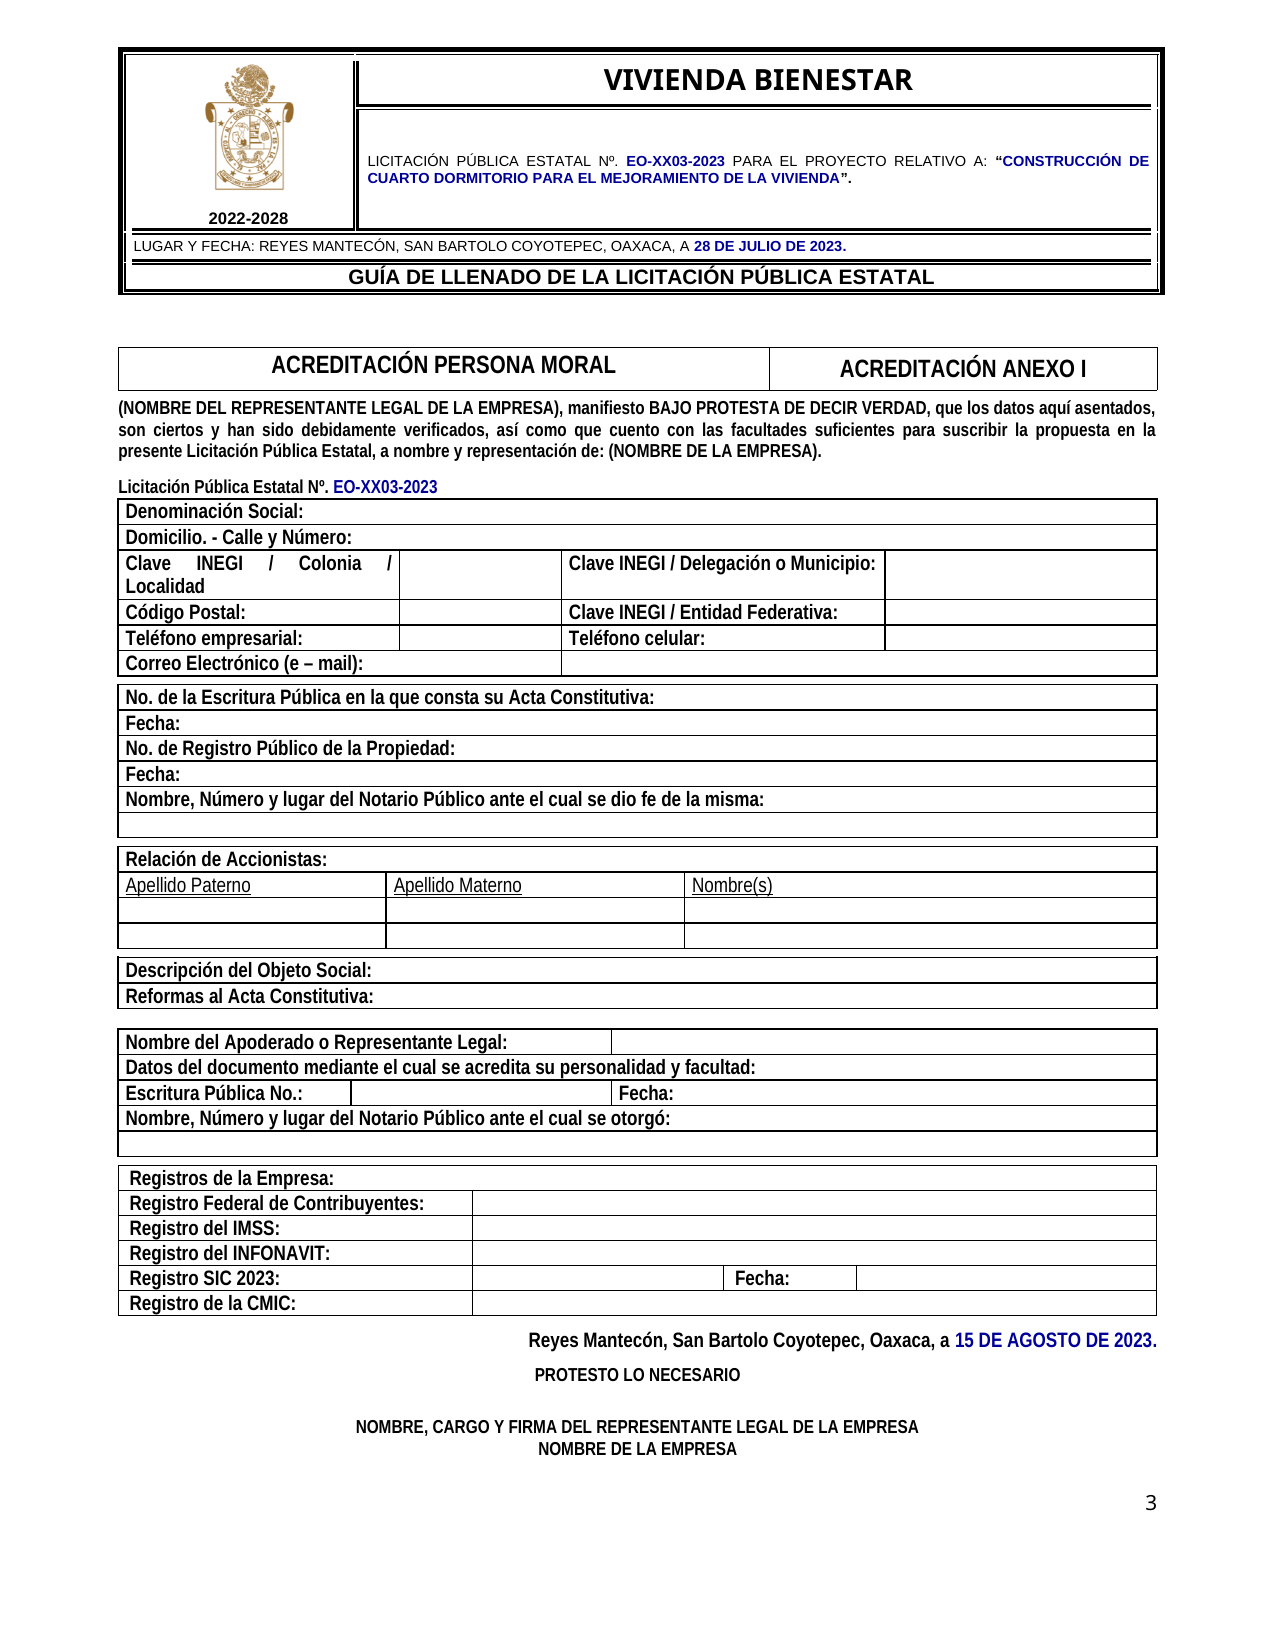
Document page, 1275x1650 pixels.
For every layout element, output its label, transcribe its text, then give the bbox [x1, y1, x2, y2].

table_header Descripción del Objeto Social: [119, 948, 1156, 972]
table_header Relación de Accionistas: [119, 838, 1156, 861]
table_cell [352, 1071, 611, 1095]
table_cell [400, 590, 561, 614]
table_cell [387, 889, 684, 912]
table_cell [562, 641, 1156, 665]
table_cell Registro Federal de Contribuyentes: [119, 1181, 472, 1205]
table_cell Registro del IMSS: [119, 1206, 472, 1230]
table_cell [685, 889, 1156, 912]
table_cell Teléfono empresarial: [119, 616, 399, 640]
text NOMBRE, CARGO Y FIRMA DEL REPRESENTANTE LEGAL DE LA EMPRESA [118, 1407, 1157, 1428]
table_cell [857, 1256, 1156, 1280]
table_cell Código Postal: [119, 590, 399, 614]
table_header Registros de la Empresa: [119, 1156, 1156, 1180]
table_cell Registro de la CMIC: [119, 1281, 472, 1305]
table_cell Fecha: [724, 1256, 856, 1280]
table_cell Reformas al Acta Constitutiva: [119, 974, 1156, 998]
table_cell [886, 590, 1156, 614]
table_cell [119, 889, 385, 912]
table_cell [886, 541, 1156, 589]
table_cell Nombre(s) [685, 863, 1156, 887]
table_cell Clave INEGI / Colonia / Localidad [119, 541, 399, 589]
table_cell [473, 1281, 1156, 1305]
table_header ACREDITACIÓN PERSONA MORAL [119, 339, 769, 380]
table_cell Registro del INFONAVIT: [119, 1231, 472, 1255]
table_cell [473, 1181, 1156, 1205]
table_cell [119, 1122, 1156, 1146]
table_cell Domicilio. - Calle y Número: [119, 515, 1156, 539]
table_cell [886, 616, 1156, 640]
table_header No. de la Escritura Pública en la que consta su Acta Constitutiva: [119, 676, 1156, 699]
table_cell [400, 541, 561, 589]
text PROTESTO LO NECESARIO [118, 1354, 1157, 1375]
table_header Denominación Social: [119, 490, 1156, 514]
table_cell Clave INEGI / Delegación o Municipio: [562, 541, 884, 589]
table_cell Apellido Paterno [119, 863, 385, 887]
table_cell Apellido Materno [387, 863, 684, 887]
table_header Nombre del Apoderado o Representante Legal: [119, 1020, 611, 1044]
table_cell Fecha: [612, 1071, 1156, 1095]
table_cell Fecha: [119, 701, 1156, 725]
text (NOMBRE DEL REPRESENTANTE LEGAL DE LA EMPRESA), manifiesto BAJO PROTESTA DE DECIR VERDAD, que los datos aquí asentados, son ciertos y han sido debidamente verificados, así como que cuento con las facultades suficientes para suscribir la propuesta en la presente Licitación Pública Estatal, a nombre y representación de: (NOMBRE DE LA EMPRESA). [118, 388, 1157, 452]
table_cell Fecha: [119, 752, 1156, 776]
table_cell Nombre, Número y lugar del Notario Público ante el cual se otorgó: [119, 1097, 1156, 1121]
table_cell Correo Electrónico (e – mail): [119, 641, 561, 665]
table_cell Nombre, Número y lugar del Notario Público ante el cual se dio fe de la misma: [119, 778, 1156, 802]
table_cell Escritura Pública No.: [119, 1071, 350, 1095]
table_header [612, 1020, 1156, 1044]
table_cell No. de Registro Público de la Propiedad: [119, 727, 1156, 751]
text Reyes Mantecón, San Bartolo Coyotepec, Oaxaca, a 15 DE AGOSTO DE 2023. [118, 1318, 1157, 1342]
picture [199, 60, 296, 189]
table_cell [473, 1256, 723, 1280]
table_cell [387, 914, 684, 938]
table_cell Registro SIC 2023: [119, 1256, 472, 1280]
table_cell [685, 914, 1156, 938]
text Licitación Pública Estatal Nº. EO-XX03-2023 [118, 467, 1157, 488]
text NOMBRE DE LA EMPRESA [118, 1428, 1157, 1450]
table_cell [473, 1231, 1156, 1255]
table_cell [119, 803, 1156, 827]
table_cell [473, 1206, 1156, 1230]
table_header ACREDITACIÓN ANEXO I [770, 339, 1157, 380]
table_cell Datos del documento mediante el cual se acredita su personalidad y facultad: [119, 1046, 1156, 1069]
table_cell [119, 914, 385, 938]
table_cell [400, 616, 561, 640]
table_cell Teléfono celular: [562, 616, 884, 640]
table_cell Clave INEGI / Entidad Federativa: [562, 590, 884, 614]
